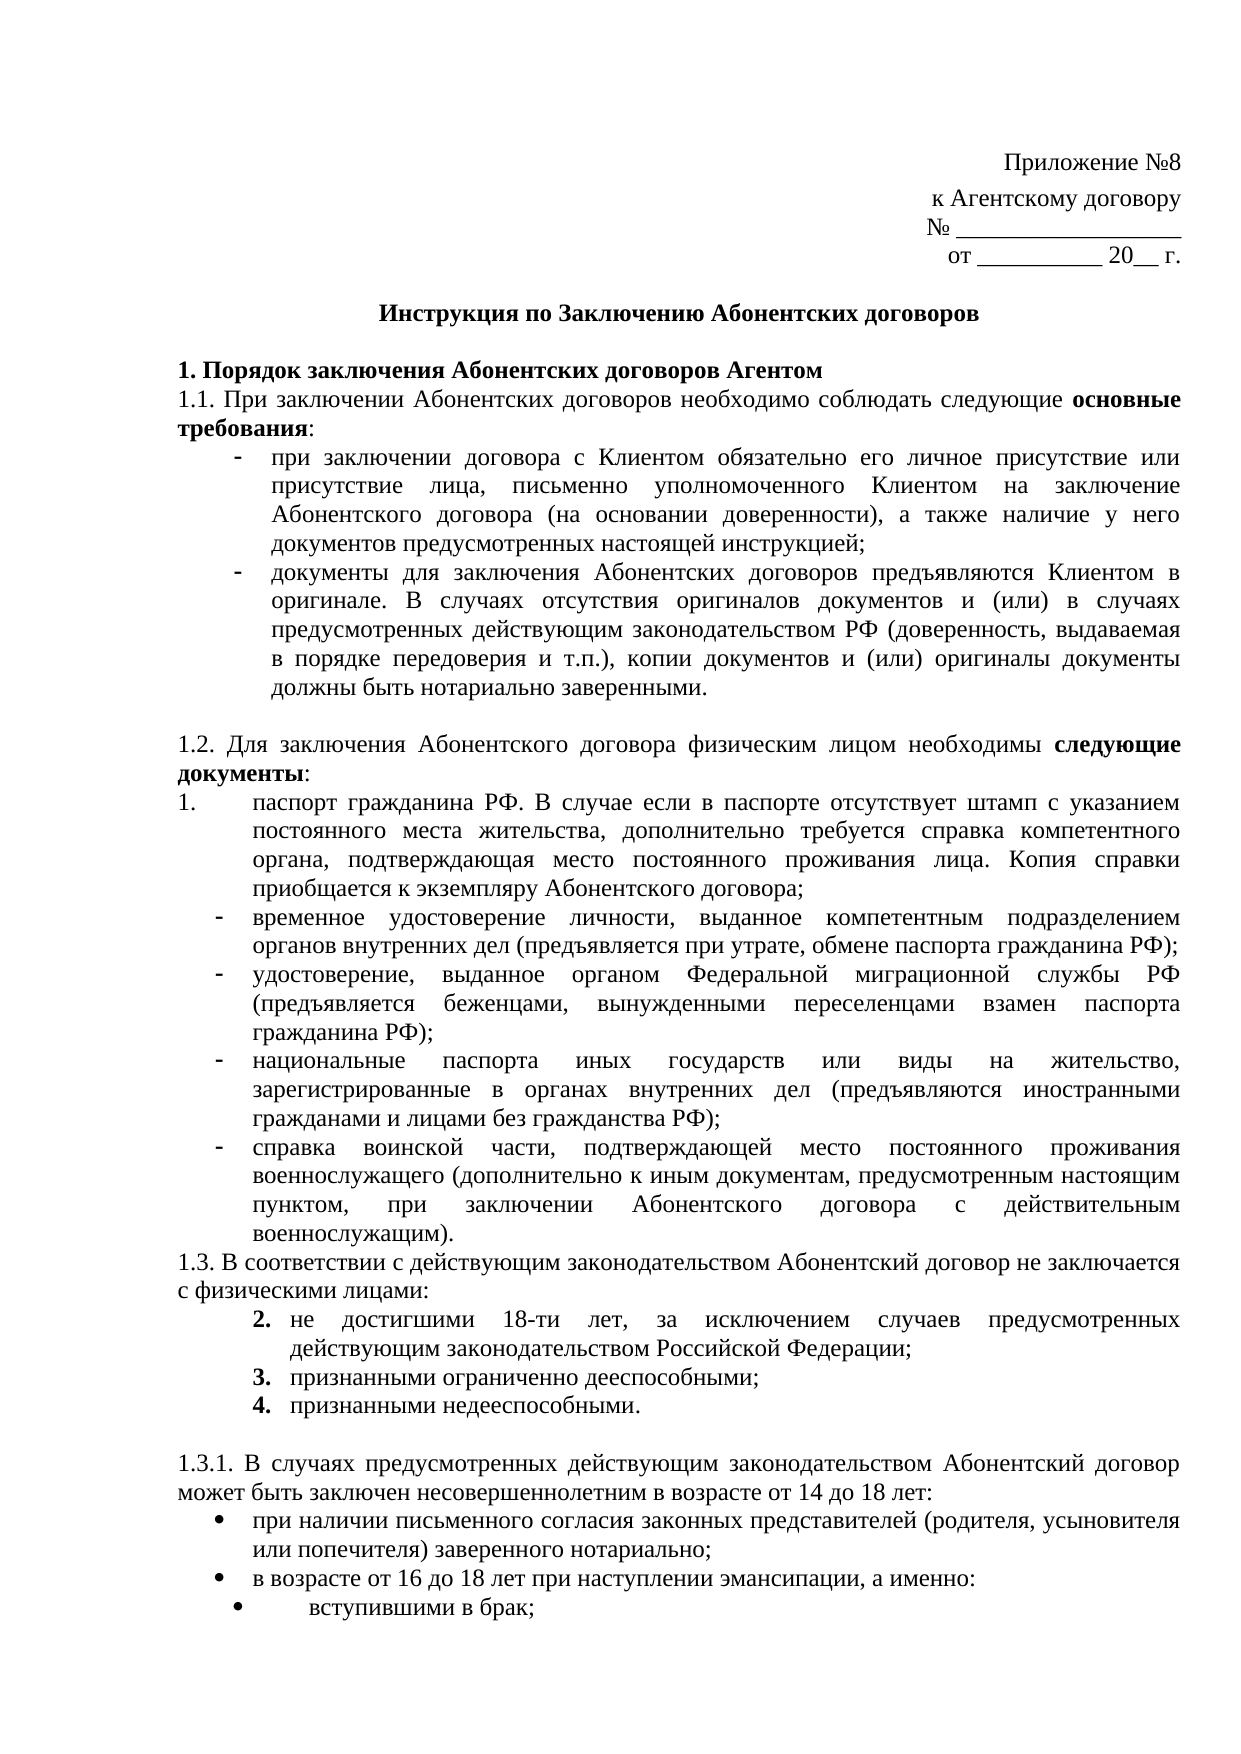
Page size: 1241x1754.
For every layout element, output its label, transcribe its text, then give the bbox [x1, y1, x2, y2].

list справка воинской части, подтверждающей место постоянного проживания военнослужащего (дополнительно к иным документам, предусмотренным настоящим пунктом, при заключении Абонентского договора с действительным военнослужащим). [215, 1132, 1181, 1247]
list признанными недееспособными. [252, 1390, 1181, 1419]
list временное удостоверение личности, выданное компетентным подразделением органов внутренних дел (предъявляется при утрате, обмене паспорта гражданина РФ); [215, 902, 1181, 959]
text 1.1. При заключении Абонентских договоров необходимо соблюдать следующие основные требования: [177, 384, 1181, 442]
text 1.3. В соответствии с действующим законодательством Абонентский договор не заключается с физическими лицами: [177, 1247, 1181, 1304]
table_header Приложение №8 [834, 147, 1192, 183]
list признанными ограниченно дееспособными; [252, 1362, 1181, 1390]
list паспорт гражданина РФ. В случае если в паспорте отсутствует штамп с указанием постоянного места жительства, дополнительно требуется справка компетентного органа, подтверждающая место постоянного проживания лица. Копия справки приобщается к экземпляру Абонентского договора; [177, 787, 1181, 902]
table_cell к Агентскому договору № __________________ от __________ 20__ г. [834, 183, 1192, 269]
list удостоверение, выданное органом Федеральной миграционной службы РФ (предъявляется беженцами, вынужденными переселенцами взамен паспорта гражданина РФ); [215, 959, 1181, 1045]
text 1. Порядок заключения Абонентских договоров Агентом [177, 355, 1181, 384]
list вступившими в брак; [177, 1592, 1181, 1620]
list при заключении договора с Клиентом обязательно его личное присутствие или присутствие лица, письменно уполномоченного Клиентом на заключение Абонентского договора (на основании доверенности), а также наличие у него документов предусмотренных настоящей инструкцией; [233, 442, 1181, 557]
list при наличии письменного согласия законных представителей (родителя, усыновителя или попечителя) заверенного нотариально; [215, 1505, 1181, 1563]
text 1.2. Для заключения Абонентского договора физическим лицом необходимы следующие документы: [177, 729, 1181, 787]
list не достигшими 18-ти лет, за исключением случаев предусмотренных действующим законодательством Российской Федерации; [252, 1304, 1181, 1362]
text Инструкция по Заключению Абонентских договоров [177, 298, 1181, 327]
list в возрасте от 16 до 18 лет при наступлении эмансипации, а именно: [215, 1563, 1181, 1592]
list документы для заключения Абонентских договоров предъявляются Клиентом в оригинале. В случаях отсутствия оригиналов документов и (или) в случаях предусмотренных действующим законодательством РФ (доверенность, выдаваемая в порядке передоверия и т.п.), копии документов и (или) оригиналы документы должны быть нотариально заверенными. [233, 557, 1181, 700]
list национальные паспорта иных государств или виды на жительство, зарегистрированные в органах внутренних дел (предъявляются иностранными гражданами и лицами без гражданства РФ); [215, 1045, 1181, 1132]
text 1.3.1. В случаях предусмотренных действующим законодательством Абонентский договор может быть заключен несовершеннолетним в возрасте от 14 до 18 лет: [177, 1448, 1181, 1505]
